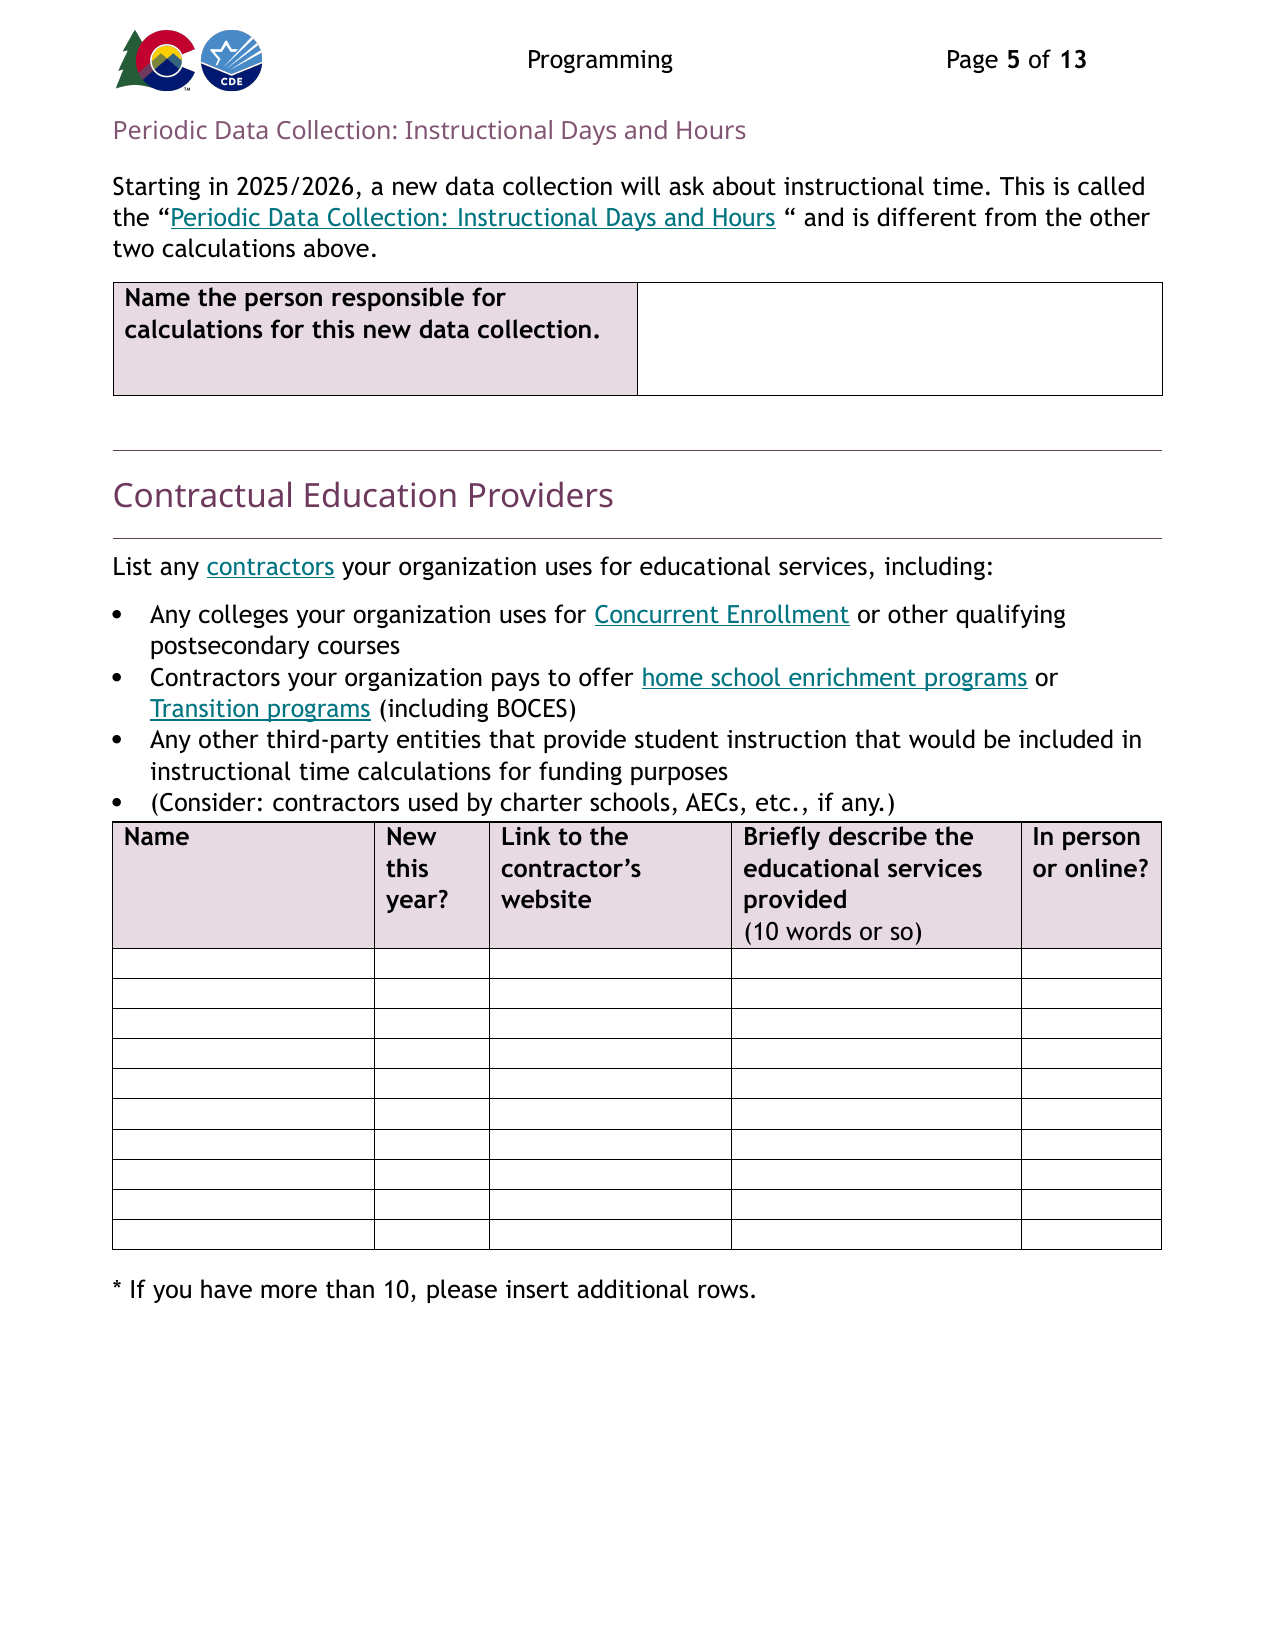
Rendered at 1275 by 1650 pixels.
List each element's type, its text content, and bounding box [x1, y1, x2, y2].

table_cell [113, 979, 374, 1008]
text Starting in 2025/2026, a new data collection will ask about instructional time. This is called the “Periodic Data Collection: Instructional Days and Hours “ and is different from the other two calculations above. [112, 172, 1162, 263]
table_cell [113, 1009, 374, 1038]
table_header Link to the contractor’s website [490, 823, 731, 948]
table_cell [113, 1069, 374, 1098]
list Contractors your organization pays to offer home school enrichment programs or Transition programs (including BOCES) [112, 663, 1162, 723]
table_cell [490, 1160, 731, 1189]
table_cell [732, 1160, 1021, 1189]
table_header Briefly describe the educational services provided (10 words or so) [732, 823, 1021, 948]
table_cell [732, 1099, 1021, 1128]
table_cell [490, 979, 731, 1008]
table_cell [490, 949, 731, 978]
table_cell [490, 1190, 731, 1219]
table_cell [375, 1099, 489, 1128]
table_header Name [113, 823, 374, 948]
table_header Name the person responsible for calculations for this new data collection. [114, 283, 637, 395]
table_cell [113, 1099, 374, 1128]
table_header [638, 283, 1162, 395]
text * If you have more than 10, please insert additional rows. [112, 1275, 1162, 1304]
table_cell [1022, 1190, 1161, 1219]
list Any other third-party entities that provide student instruction that would be included in instructional time calculations for funding purposes [112, 725, 1162, 786]
subtitle Periodic Data Collection: Instructional Days and Hours [112, 112, 1162, 147]
table_cell [490, 1220, 731, 1249]
table_cell [113, 949, 374, 978]
table_cell [375, 1130, 489, 1158]
table_cell [732, 1190, 1021, 1219]
table_cell [375, 1039, 489, 1068]
table_cell [732, 1220, 1021, 1249]
table_header New this year? [375, 823, 489, 948]
table_cell [732, 1069, 1021, 1098]
subtitle Contractual Education Providers [112, 451, 1162, 539]
table_cell [113, 1220, 374, 1249]
table_cell [732, 949, 1021, 978]
picture [115, 29, 263, 92]
table_cell [113, 1130, 374, 1158]
table_cell [490, 1039, 731, 1068]
table_cell [1022, 1069, 1161, 1098]
table_cell [1022, 1160, 1161, 1189]
text List any contractors your organization uses for educational services, including: [112, 552, 1162, 581]
table_cell [113, 1160, 374, 1189]
table_cell [375, 979, 489, 1008]
table_cell [490, 1069, 731, 1098]
table_cell [113, 1039, 374, 1068]
table_cell [375, 1190, 489, 1219]
list Any colleges your organization uses for Concurrent Enrollment or other qualifying postsecondary courses [112, 600, 1162, 660]
table_cell [732, 1009, 1021, 1038]
table_cell [1022, 979, 1161, 1008]
table_cell [375, 1220, 489, 1249]
table_cell [732, 979, 1021, 1008]
table_cell [1022, 949, 1161, 978]
table_cell [1022, 1039, 1161, 1068]
table_header In person or online? [1022, 823, 1161, 948]
table_cell [375, 1069, 489, 1098]
table_cell [1022, 1009, 1161, 1038]
table_cell [113, 1190, 374, 1219]
table_cell [375, 1160, 489, 1189]
table_cell [732, 1130, 1021, 1158]
table_cell [490, 1009, 731, 1038]
table_cell [1022, 1220, 1161, 1249]
table_cell [1022, 1099, 1161, 1128]
table_cell [375, 949, 489, 978]
table_cell [490, 1099, 731, 1128]
table_cell [490, 1130, 731, 1158]
table_cell [1022, 1130, 1161, 1158]
list (Consider: contractors used by charter schools, AECs, etc., if any.) [112, 788, 1162, 817]
table_cell [375, 1009, 489, 1038]
table_cell [732, 1039, 1021, 1068]
